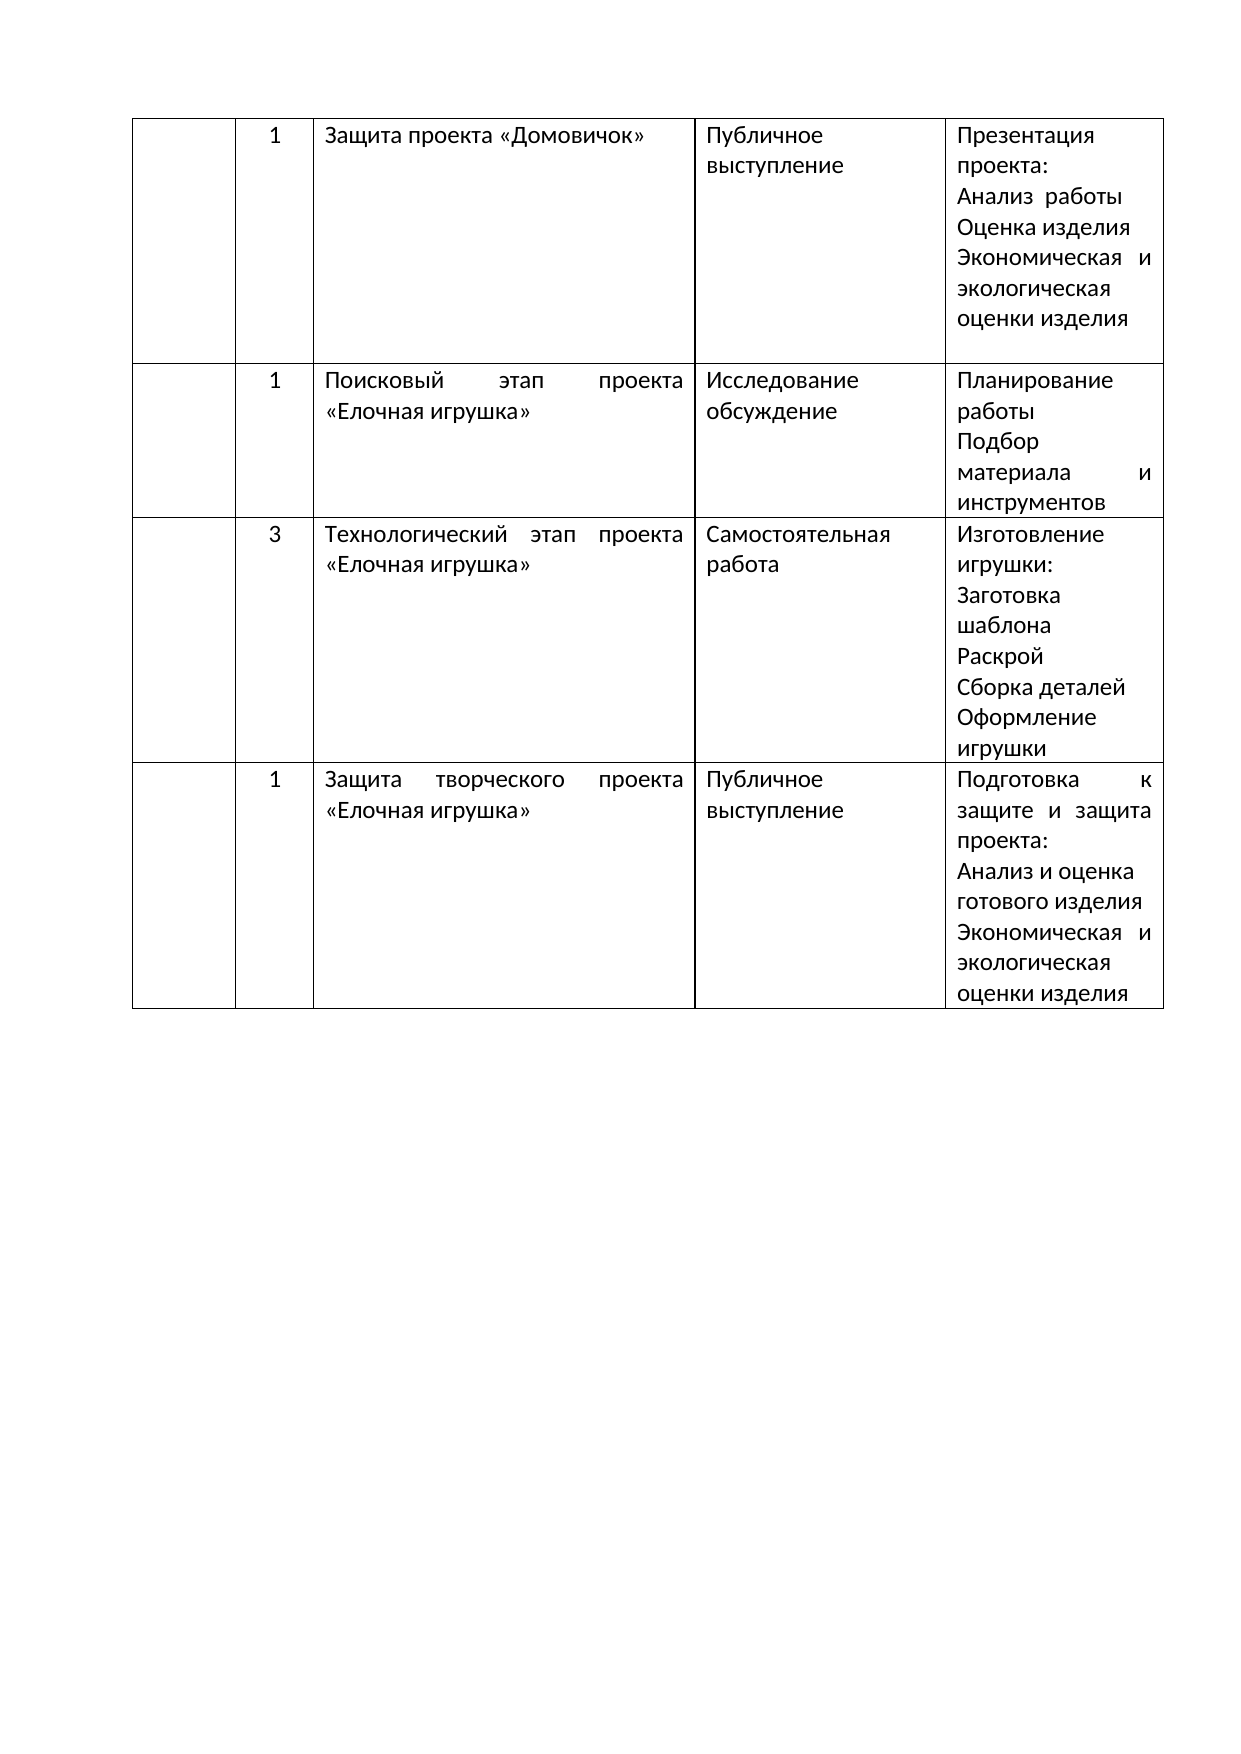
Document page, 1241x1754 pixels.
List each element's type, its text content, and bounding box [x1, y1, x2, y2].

table_cell Исследование обсуждение [696, 364, 945, 517]
table_cell Защита творческого проекта «Елочная игрушка» [314, 763, 694, 1007]
table_cell Планирование работы Подбор материала и инструментов [946, 364, 1163, 517]
table_cell [133, 763, 235, 1007]
table_cell Защита проекта «Домовичок» [314, 119, 694, 363]
table_cell Изготовление игрушки: Заготовка шаблона Раскрой Сборка деталей Оформление игрушки [946, 518, 1163, 762]
table_cell Публичное выступление [696, 119, 945, 363]
table_cell Технологический этап проекта «Елочная игрушка» [314, 518, 694, 762]
table_cell Поисковый этап проекта «Елочная игрушка» [314, 364, 694, 517]
table_cell Публичное выступление [696, 763, 945, 1007]
table_cell 1 [236, 119, 313, 363]
table_cell [133, 119, 235, 363]
table_cell Подготовка к защите и защита проекта: Анализ и оценка готового изделия Экономическая и экологическая оценки изделия [946, 763, 1163, 1007]
table_cell [133, 364, 235, 517]
table_cell 1 [236, 763, 313, 1007]
table_cell [133, 518, 235, 762]
table_cell 3 [236, 518, 313, 762]
table_cell 1 [236, 364, 313, 517]
table_cell Самостоятельная работа [696, 518, 945, 762]
table_cell Презентация проекта: Анализ работы Оценка изделия Экономическая и экологическая оценки изделия [946, 119, 1163, 363]
